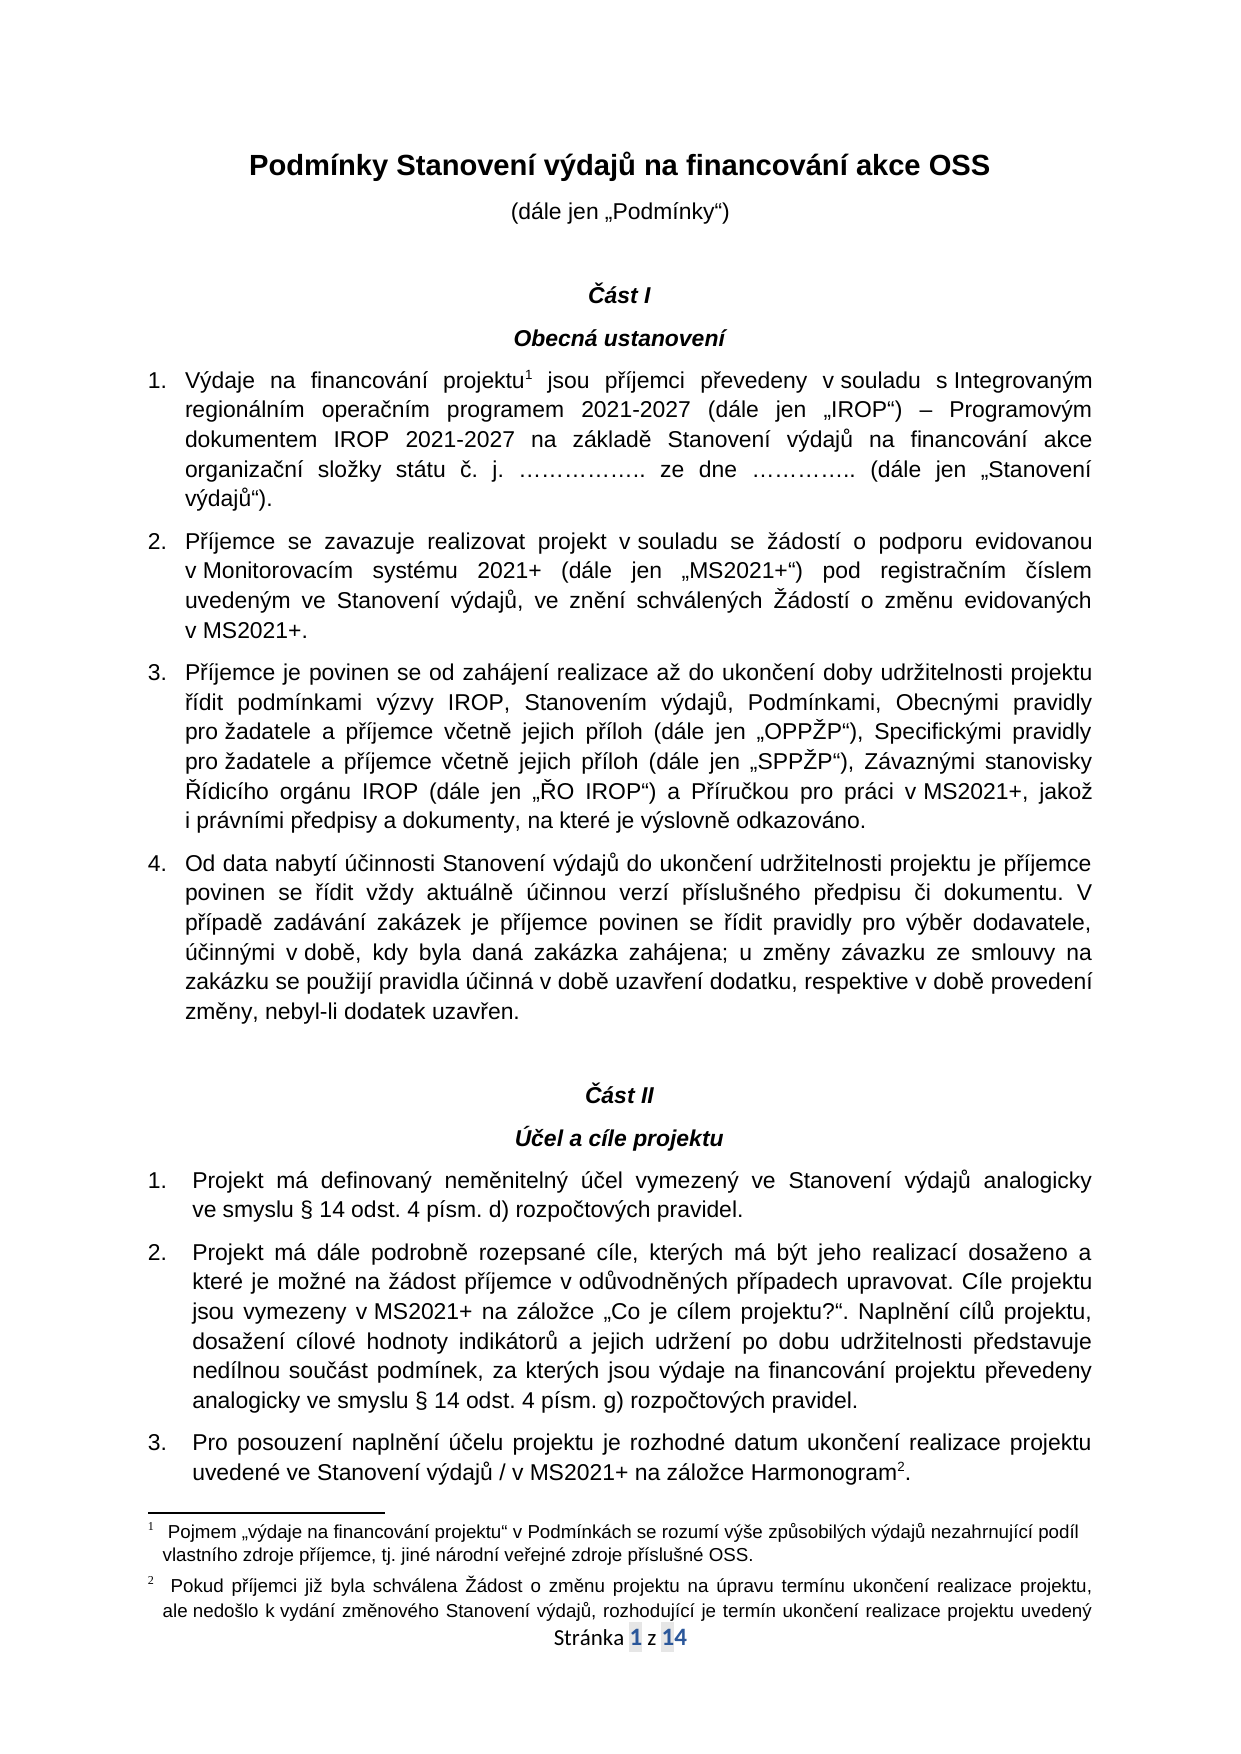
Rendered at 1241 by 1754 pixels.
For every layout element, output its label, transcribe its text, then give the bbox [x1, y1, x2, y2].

subtitle Část II [148, 1082, 1093, 1109]
subtitle Část I [148, 282, 1093, 309]
list Příjemce je povinen se od zahájení realizace až do ukončení doby udržitelnosti projektu řídit podmínkami výzvy IROP, Stanovením výdajů, Podmínkami, Obecnými pravidly pro žadatele a příjemce včetně jejich příloh (dále jen „OPPŽP“), Specifickými pravidly pro žadatele a příjemce včetně jejich příloh (dále jen „SPPŽP“), Závaznými stanovisky Řídicího orgánu IROP (dále jen „ŘO IROP“) a Příručkou pro práci v MS2021+, jakož i právními předpisy a dokumenty, na které je výslovně odkazováno. [148, 659, 1093, 834]
subtitle Obecná ustanovení [148, 324, 1093, 351]
list Výdaje na financování projektu jsou příjemci převedeny v souladu s Integrovaným regionálním operačním programem 2021-2027 (dále jen „IROP“) – Programovým dokumentem IROP 2021-2027 na základě Stanovení výdajů na financování akce organizační složky státu č. j. …………….. ze dne ………….. (dále jen „Stanovení výdajů“). [148, 367, 1093, 512]
list Od data nabytí účinnosti Stanovení výdajů do ukončení udržitelnosti projektu je příjemce povinen se řídit vždy aktuálně účinnou verzí příslušného předpisu či dokumentu. V případě zadávání zakázek je příjemce povinen se řídit pravidly pro výběr dodavatele, účinnými v době, kdy byla daná zakázka zahájena; u změny závazku ze smlouvy na zakázku se použijí pravidla účinná v době uzavření dodatku, respektive v době provedení změny, nebyl-li dodatek uzavřen. [148, 849, 1093, 1024]
text (dále jen „Podmínky“) [148, 198, 1093, 224]
list Pro posouzení naplnění účelu projektu je rozhodné datum ukončení realizace projektu uvedené ve Stanovení výdajů / v MS2021+ na záložce Harmonogram. [148, 1429, 1093, 1485]
list Projekt má definovaný neměnitelný účel vymezený ve Stanovení výdajů analogicky ve smyslu § 14 odst. 4 písm. d) rozpočtových pravidel. [148, 1167, 1093, 1223]
text Podmínky Stanovení výdajů na financování akce OSS [148, 148, 1093, 181]
list Projekt má dále podrobně rozepsané cíle, kterých má být jeho realizací dosaženo a které je možné na žádost příjemce v odůvodněných případech upravovat. Cíle projektu jsou vymezeny v MS2021+ na záložce „Co je cílem projektu?“. Naplnění cílů projektu, dosažení cílové hodnoty indikátorů a jejich udržení po dobu udržitelnosti představuje nedílnou součást podmínek, za kterých jsou výdaje na financování projektu převedeny analogicky ve smyslu § 14 odst. 4 písm. g) rozpočtových pravidel. [148, 1238, 1093, 1413]
text Účel a cíle projektu [148, 1124, 1093, 1151]
list Příjemce se zavazuje realizovat projekt v souladu se žádostí o podporu evidovanou v Monitorovacím systému 2021+ (dále jen „MS2021+“) pod registračním číslem uvedeným ve Stanovení výdajů, ve znění schválených Žádostí o změnu evidovaných v MS2021+. [148, 528, 1093, 643]
